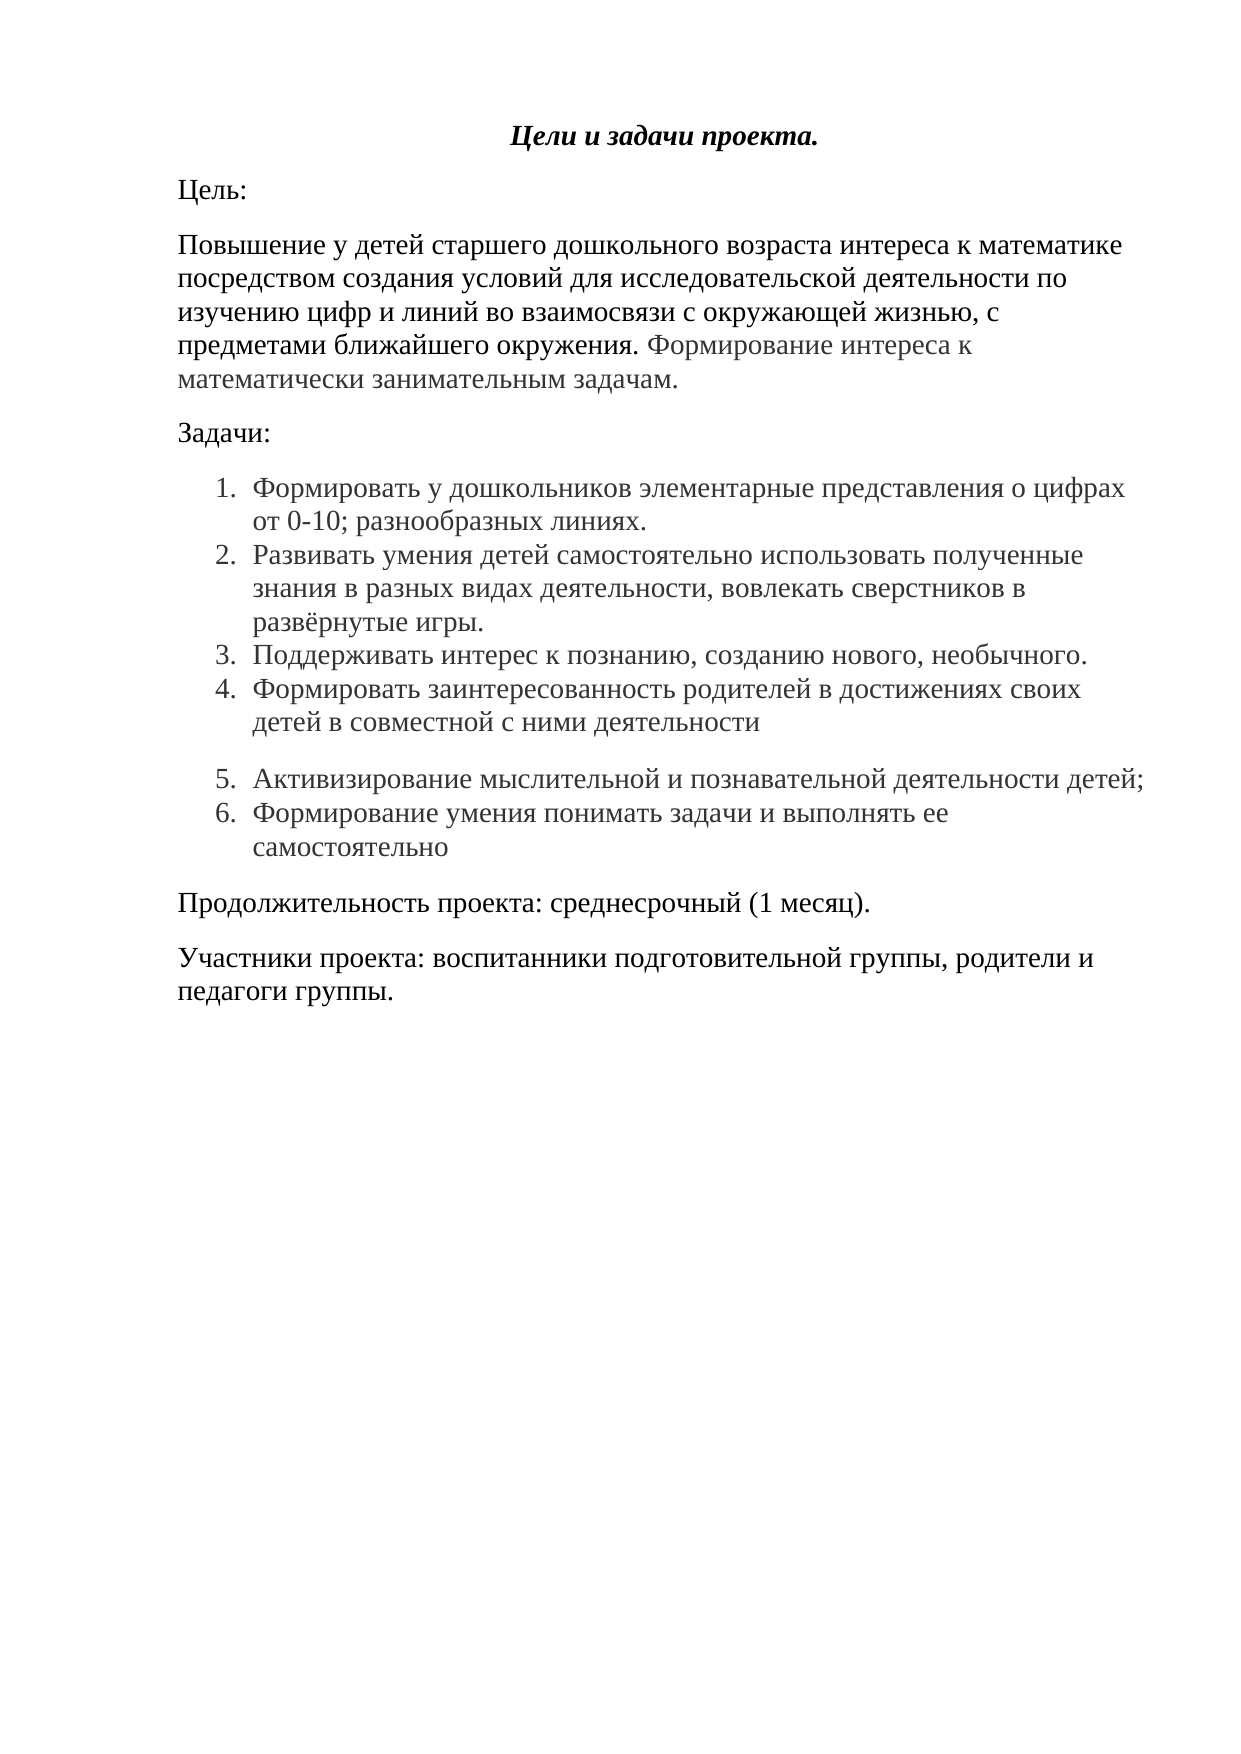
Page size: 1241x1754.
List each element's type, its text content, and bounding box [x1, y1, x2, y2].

text Повышение у детей старшего дошкольного возраста интереса к математике посредством создания условий для исследовательской деятельности по изучению цифр и линий во взаимосвязи с окружающей жизнью, с предметами ближайшего окружения. Формирование интереса к математически занимательным задачам. [177, 227, 1152, 394]
text Цель: [177, 172, 1152, 206]
list Формирование умения понимать задачи и выполнять ее самостоятельно [215, 795, 1152, 862]
text Участники проекта: воспитанники подготовительной группы, родители и педагоги группы. [177, 940, 1152, 1007]
list Развивать умения детей самостоятельно использовать полученные знания в разных видах деятельности, вовлекать сверстников в развёрнутые игры. [484, 537, 1152, 637]
list Активизирование мыслительной и познавательной деятельности детей; [215, 762, 1152, 795]
text Цели и задачи проекта. [177, 118, 1152, 152]
text Продолжительность проекта: среднесрочный (1 месяц). [177, 886, 1152, 919]
list Формировать заинтересованность родителей в достижениях своих детей в совместной с ними деятельности [215, 671, 1152, 738]
list Формировать у дошкольников элементарные представления о цифрах от 0-10; разнообразных линиях. [647, 470, 1152, 537]
list Поддерживать интерес к познанию, созданию нового, необычного. [215, 637, 1152, 671]
text Задачи: [177, 415, 1152, 449]
